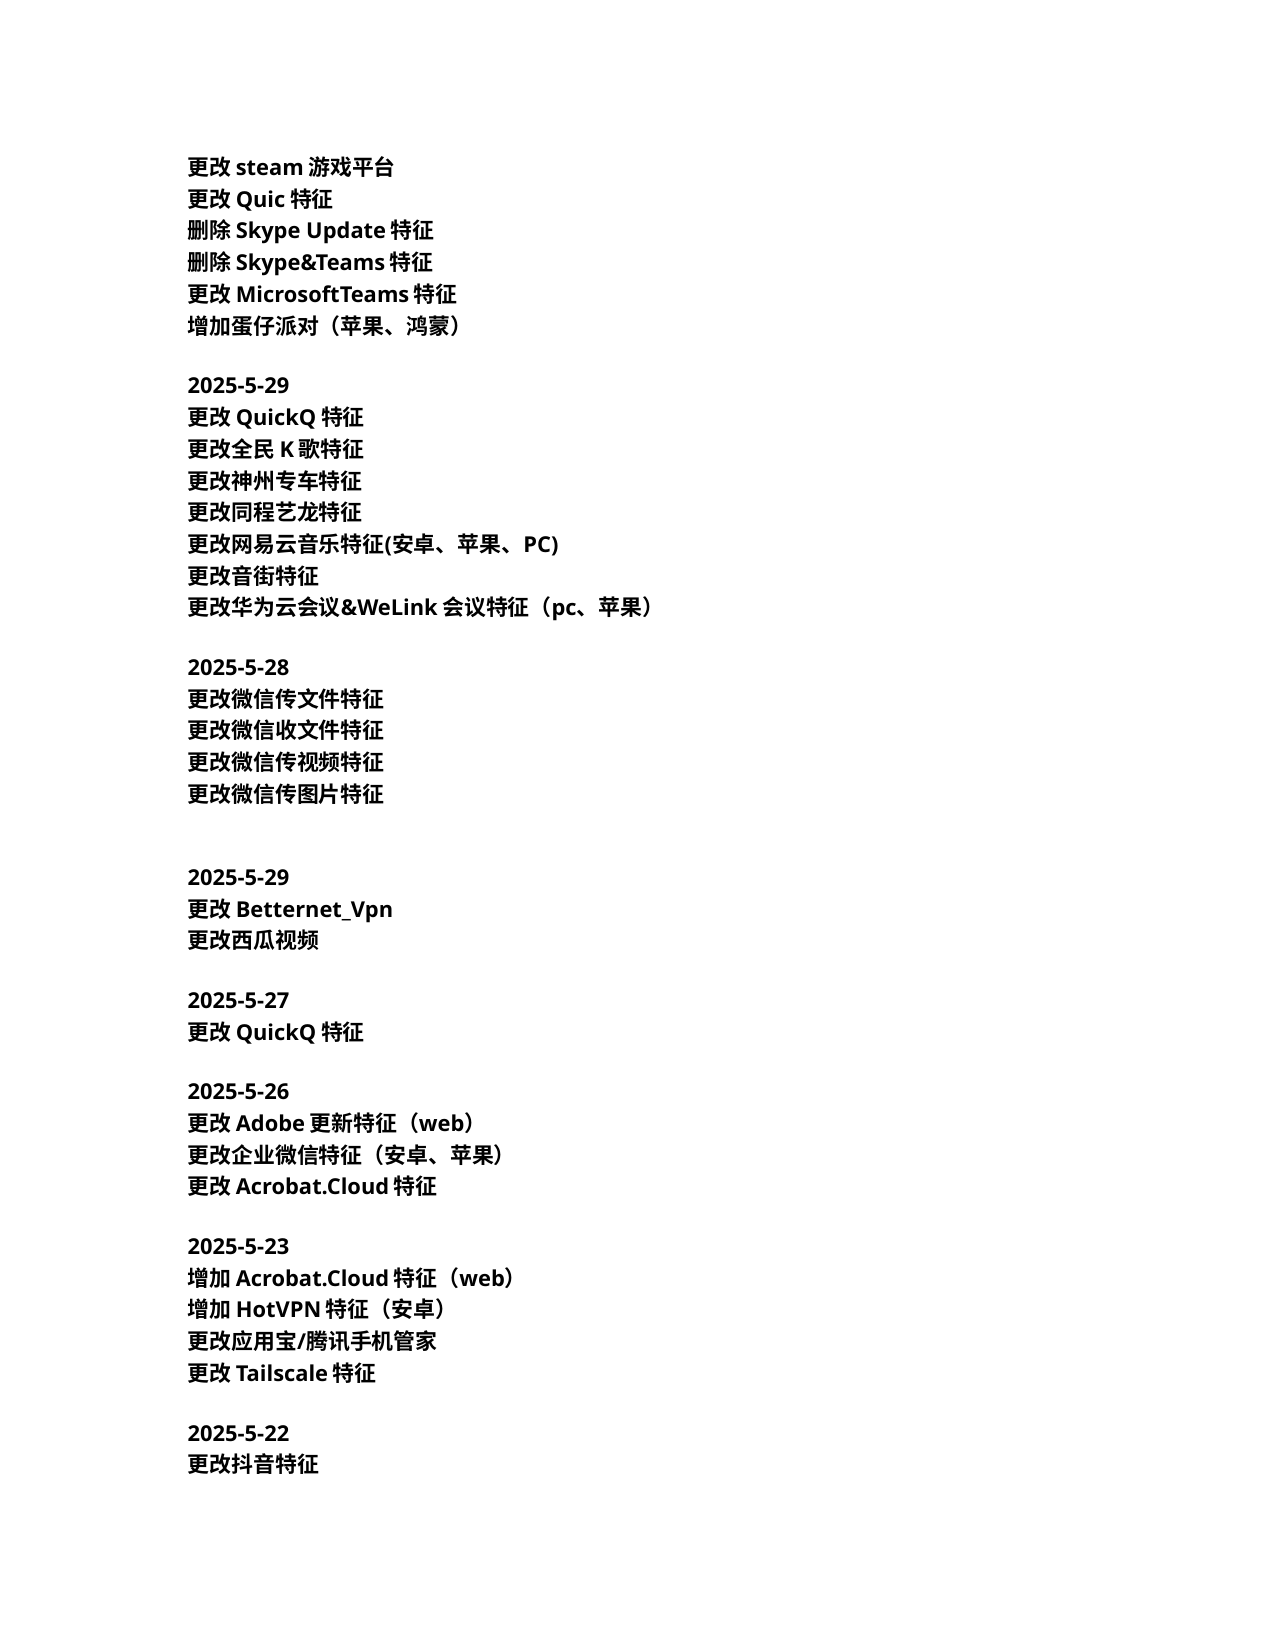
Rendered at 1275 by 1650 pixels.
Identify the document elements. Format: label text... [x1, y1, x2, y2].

text 删除Skype Update特征 [187, 213, 1087, 245]
text 更改微信收文件特征 [187, 713, 1087, 745]
text 2025-5-29 [187, 862, 1087, 892]
text 更改steam游戏平台 [187, 150, 1087, 182]
text 2025-5-26 [187, 1076, 1087, 1106]
text 2025-5-22 [187, 1418, 1087, 1447]
text 增加HotVPN特征（安卓） [187, 1292, 1087, 1324]
text 更改华为云会议&WeLink会议特征（pc、苹果） [187, 590, 1087, 622]
text 更改西瓜视频 [187, 923, 1087, 955]
text 更改音街特征 [187, 559, 1087, 590]
text 更改Acrobat.Cloud特征 [187, 1169, 1087, 1201]
text 更改全民K歌特征 [187, 432, 1087, 464]
text 更改同程艺龙特征 [187, 495, 1087, 527]
text 更改微信传图片特征 [187, 777, 1087, 808]
text 更改Quic特征 [187, 182, 1087, 213]
text 增加Acrobat.Cloud特征（web） [187, 1261, 1087, 1292]
text 2025-5-23 [187, 1231, 1087, 1261]
text 更改Tailscale特征 [187, 1356, 1087, 1388]
text 增加蛋仔派对（苹果、鸿蒙） [187, 309, 1087, 341]
text 更改微信传视频特征 [187, 745, 1087, 777]
text 2025-5-29 [187, 370, 1087, 400]
text 删除Skype&Teams特征 [187, 245, 1087, 277]
text 更改QuickQ特征 [187, 400, 1087, 432]
text 2025-5-28 [187, 652, 1087, 682]
text 更改微信传文件特征 [187, 682, 1087, 713]
text 2025-5-27 [187, 985, 1087, 1014]
text 更改Adobe更新特征（web） [187, 1106, 1087, 1138]
text 更改应用宝/腾讯手机管家 [187, 1324, 1087, 1356]
text 更改神州专车特征 [187, 464, 1087, 495]
text 更改QuickQ特征 [187, 1014, 1087, 1046]
text 更改Betternet_Vpn [187, 892, 1087, 923]
text 更改网易云音乐特征(安卓、苹果、PC) [187, 527, 1087, 559]
text 更改企业微信特征（安卓、苹果） [187, 1138, 1087, 1169]
text 更改抖音特征 [187, 1447, 1087, 1479]
text 更改MicrosoftTeams特征 [187, 277, 1087, 309]
